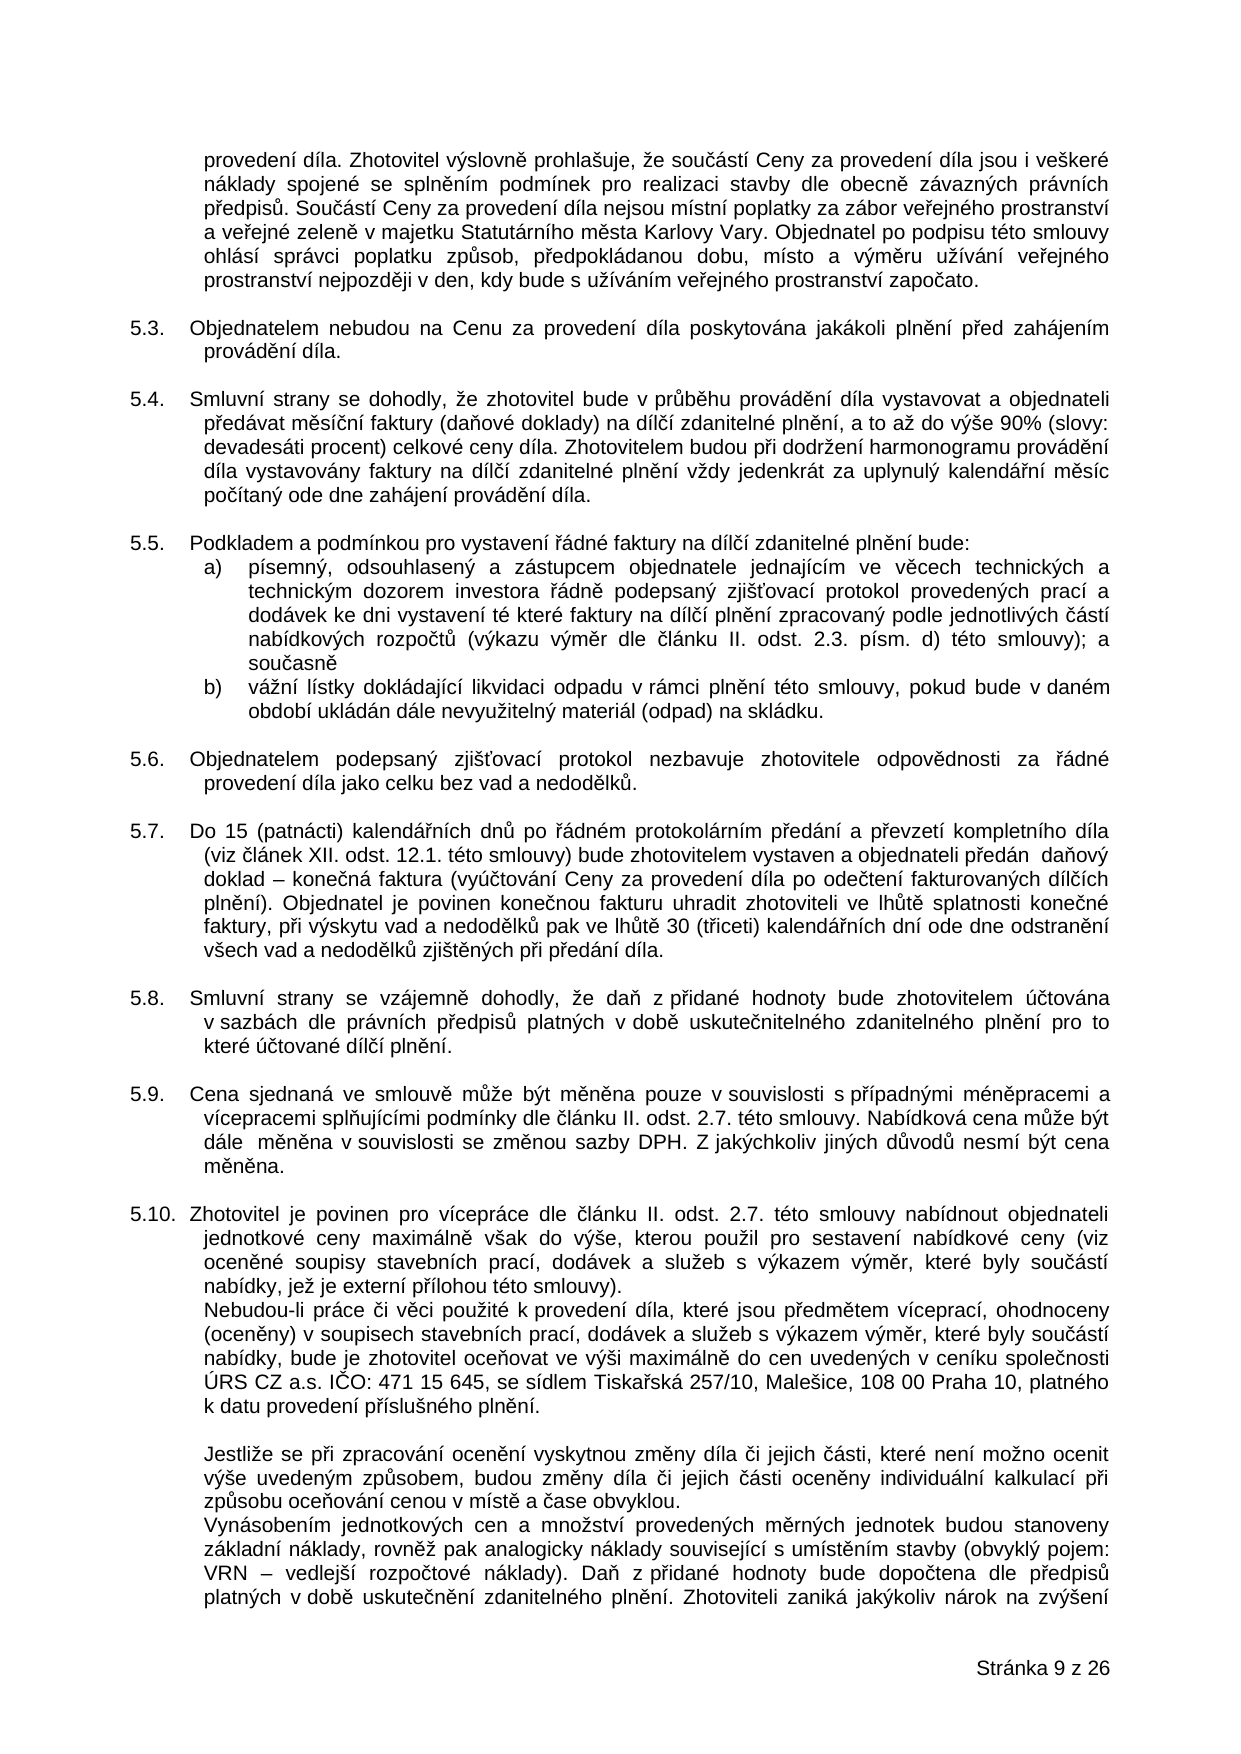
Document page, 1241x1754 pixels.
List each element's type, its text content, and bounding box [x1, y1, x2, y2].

text Jestliže se při zpracování ocenění vyskytnou změny díla či jejich části, které není možno ocenit výše uvedeným způsobem, budou změny díla či jejich části oceněny individuální kalkulací při způsobu oceňování cenou v místě a čase obvyklou. [204, 1441, 1110, 1513]
list Smluvní strany se dohodly, že zhotovitel bude v průběhu provádění díla vystavovat a objednateli předávat měsíční faktury (daňové doklady) na dílčí zdanitelné plnění, a to až do výše 90% (slovy: devadesáti procent) celkové ceny díla. Zhotovitelem budou při dodržení harmonogramu provádění díla vystavovány faktury na dílčí zdanitelné plnění vždy jedenkrát za uplynulý kalendářní měsíc počítaný ode dne zahájení provádění díla. [130, 387, 1110, 507]
list Smluvní strany se vzájemně dohodly, že daň z přidané hodnoty bude zhotovitelem účtována v sazbách dle právních předpisů platných v době uskutečnitelného zdanitelného plnění pro to které účtované dílčí plnění. [130, 986, 1110, 1058]
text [204, 1513, 1110, 1609]
list Objednatelem nebudou na Cenu za provedení díla poskytována jakákoli plnění před zahájením provádění díla. [130, 315, 1110, 363]
list Podkladem a podmínkou pro vystavení řádné faktury na dílčí zdanitelné plnění bude: [130, 531, 1110, 555]
text Nebudou-li práce či věci použité k provedení díla, které jsou předmětem víceprací, ohodnoceny (oceněny) v soupisech stavebních prací, dodávek a služeb s výkazem výměr, které byly součástí nabídky, bude je zhotovitel oceňovat ve výši maximálně do cen uvedených v ceníku společnosti ÚRS CZ a.s. IČO: 471 15 645, se sídlem Tiskařská 257/10, Malešice, 108 00 Praha 10, platného k datu provedení příslušného plnění. [204, 1298, 1110, 1417]
list písemný, odsouhlasený a zástupcem objednatele jednajícím ve věcech technických a technickým dozorem investora řádně podepsaný zjišťovací protokol provedených prací a dodávek ke dni vystavení té které faktury na dílčí plnění zpracovaný podle jednotlivých částí nabídkových rozpočtů (výkazu výměr dle článku II. odst. 2.3. písm. d) této smlouvy); a současně [204, 555, 1110, 675]
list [130, 148, 1110, 291]
list Cena sjednaná ve smlouvě může být měněna pouze v souvislosti s případnými méněpracemi a vícepracemi splňujícími podmínky dle článku II. odst. 2.7. této smlouvy. Nabídková cena může být dále měněna v souvislosti se změnou sazby DPH. Z jakýchkoliv jiných důvodů nesmí být cena měněna. [130, 1082, 1110, 1178]
list Do 15 (patnácti) kalendářních dnů po řádném protokolárním předání a převzetí kompletního díla (viz článek XII. odst. 12.1. této smlouvy) bude zhotovitelem vystaven a objednateli předán daňový doklad – konečná faktura (vyúčtování Ceny za provedení díla po odečtení fakturovaných dílčích plnění). Objednatel je povinen konečnou fakturu uhradit zhotoviteli ve lhůtě splatnosti konečné faktury, při výskytu vad a nedodělků pak ve lhůtě 30 (třiceti) kalendářních dní ode dne odstranění všech vad a nedodělků zjištěných při předání díla. [130, 818, 1110, 962]
list Zhotovitel je povinen pro vícepráce dle článku II. odst. 2.7. této smlouvy nabídnout objednateli jednotkové ceny maximálně však do výše, kterou použil pro sestavení nabídkové ceny (viz oceněné soupisy stavebních prací, dodávek a služeb s výkazem výměr, které byly součástí nabídky, jež je externí přílohou této smlouvy). [130, 1202, 1110, 1298]
list vážní lístky dokládající likvidaci odpadu v rámci plnění této smlouvy, pokud bude v daném období ukládán dále nevyužitelný materiál (odpad) na skládku. [204, 675, 1110, 723]
list Objednatelem podepsaný zjišťovací protokol nezbavuje zhotovitele odpovědnosti za řádné provedení díla jako celku bez vad a nedodělků. [130, 747, 1110, 794]
